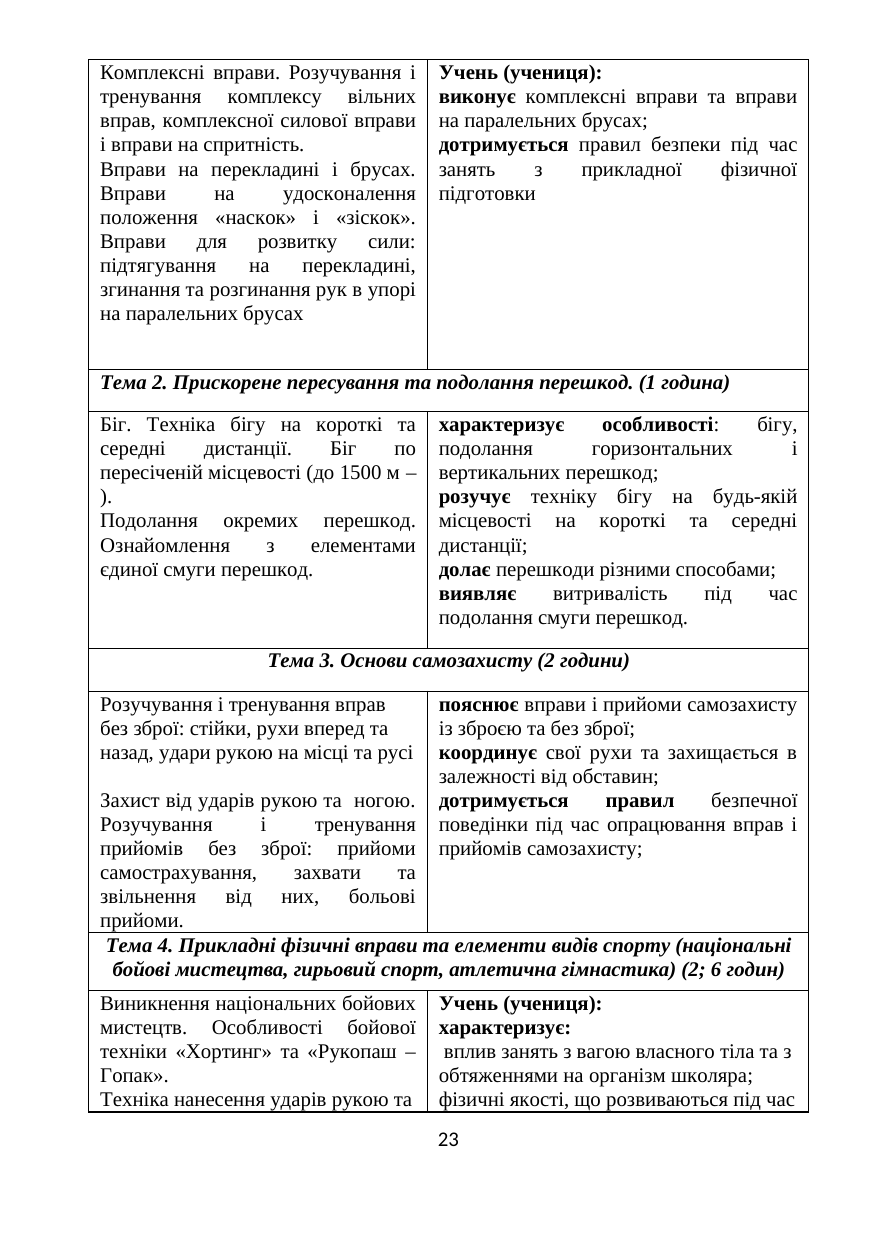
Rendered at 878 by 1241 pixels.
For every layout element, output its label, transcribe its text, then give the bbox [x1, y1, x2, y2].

table_cell Учень (учениця): виконує комплексні вправи та вправи на паралельних брусах; дотримується правил безпеки під час занять з прикладної фізичної підготовки [428, 60, 808, 369]
table_cell характеризує особливості: бігу, подолання горизонтальних і вертикальних перешкод; розучує техніку бігу на будь-якій місцевості на короткі та середні дистанції; долає перешкоди різними способами; виявляє витривалість під час подолання смуги перешкод. [428, 412, 808, 647]
table_cell Розучування і тренування вправ без зброї: стійки, рухи вперед та назад, удари рукою на місці та русі Захист від ударів рукою та ногою. Розучування і тренування прийомів без зброї: прийоми самострахування, захвати та звільнення від них, больові прийоми. [89, 692, 427, 932]
table_cell пояснює вправи і прийоми самозахисту із зброєю та без зброї; координує свої рухи та захищається в залежності від обставин; дотримується правил безпечної поведінки під час опрацювання вправ і прийомів самозахисту; [428, 692, 808, 932]
table_cell Тема 4. Прикладні фізичні вправи та елементи видів спорту (національні бойові мистецтва, гирьовий спорт, атлетична гімнастика) (2; 6 годин) [89, 933, 808, 990]
table_cell Комплексні вправи. Розучування і тренування комплексу вільних вправ, комплексної силової вправи і вправи на спритність. Вправи на перекладині і брусах. Вправи на удосконалення положення «наскок» і «зіскок». Вправи для розвитку сили: підтягування на перекладині, згинання та розгинання рук в упорі на паралельних брусах [89, 60, 427, 369]
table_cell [428, 991, 808, 1111]
table_cell Тема 2. Прискорене пересування та подолання перешкод. (1 година) [89, 370, 808, 411]
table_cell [89, 991, 427, 1111]
table_cell Тема 3. Основи самозахисту (2 години) [89, 649, 808, 691]
table_cell Біг. Техніка бігу на короткі та середні дистанції. Біг по пересіченій місцевості (до 1500 м – ). Подолання окремих перешкод. Ознайомлення з елементами єдиної смуги перешкод. [89, 412, 427, 647]
